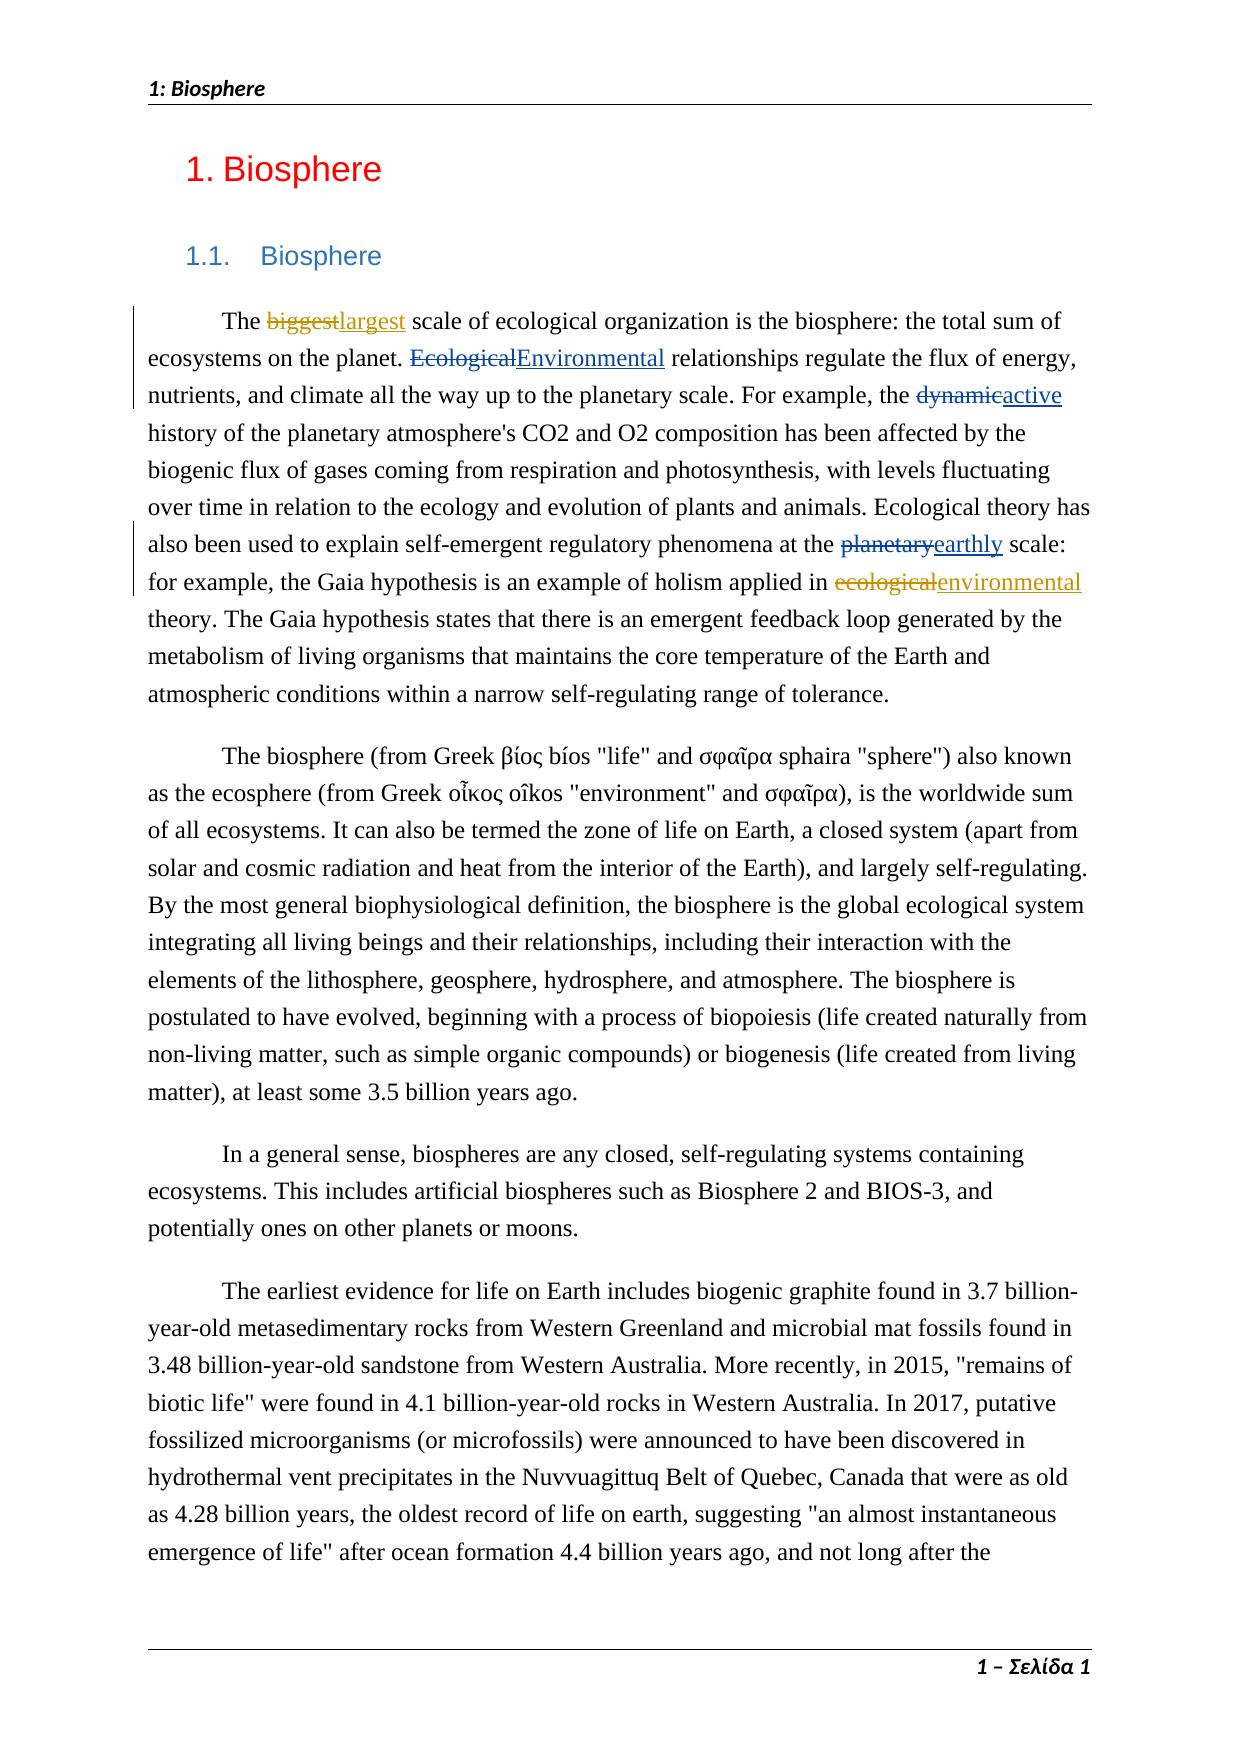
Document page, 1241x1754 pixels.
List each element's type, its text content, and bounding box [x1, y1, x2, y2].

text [148, 1276, 1092, 1566]
text In a general sense, biospheres are any closed, self-regulating systems containing ecosystems. This includes artificial biospheres such as Biosphere 2 and BIOS-3, and potentially ones on other planets or moons. [148, 1139, 1092, 1242]
text The biosphere (from Greek βίος bíos "life" and σφαῖρα sphaira "sphere") also known as the ecosphere (from Greek οἶκος oîkos "environment" and σφαῖρα), is the worldwide sum of all ecosystems. It can also be termed the zone of life on Earth, a closed system (apart from solar and cosmic radiation and heat from the interior of the Earth), and largely self-regulating. By the most general biophysiological definition, the biosphere is the global ecological system integrating all living beings and their relationships, including their interaction with the elements of the lithosphere, geosphere, hydrosphere, and atmosphere. The biosphere is postulated to have evolved, beginning with a process of biopoiesis (life created naturally from non-living matter, such as simple organic compounds) or biogenesis (life created from living matter), at least some 3.5 billion years ago. [148, 741, 1092, 1105]
subtitle Biosphere [185, 148, 1092, 188]
text The scale of ecological organization is the biosphere: the total sum of ecosystems on the planet. relationships regulate the flux of energy, nutrients, and climate all the way up to the planetary scale. For example, the history of the planetary atmosphere's CO2 and O2 composition has been affected by the biogenic flux of gases coming from respiration and photosynthesis, with levels fluctuating over time in relation to the ecology and evolution of plants and animals. Ecological theory has also been used to explain self-emergent regulatory phenomena at the scale: for example, the Gaia hypothesis is an example of holism applied in theory. The Gaia hypothesis states that there is an emergent feedback loop generated by the metabolism of living organisms that maintains the core temperature of the Earth and atmospheric conditions within a narrow self-regulating range of tolerance. [148, 306, 1092, 707]
subtitle Biosphere [185, 240, 1092, 271]
